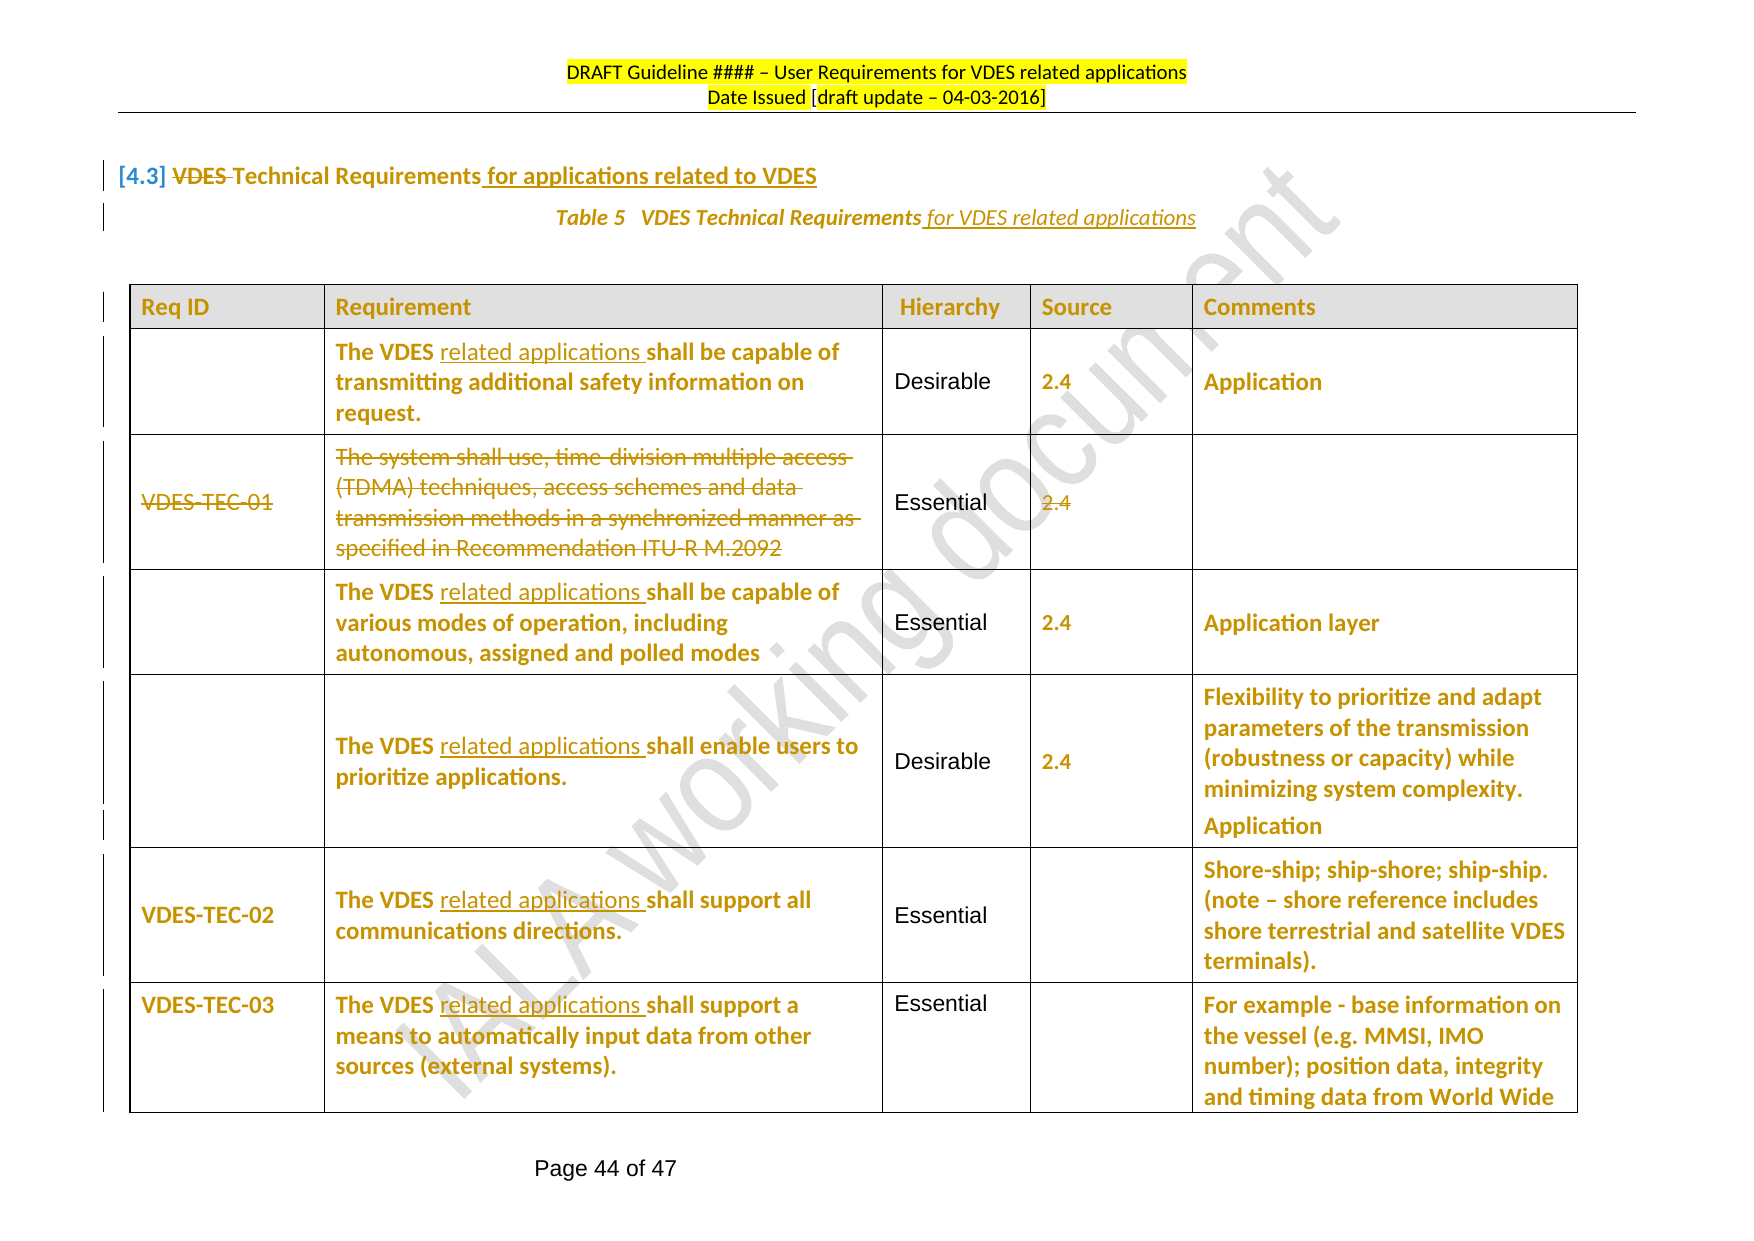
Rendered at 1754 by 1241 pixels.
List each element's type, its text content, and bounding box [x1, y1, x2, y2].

table_cell VDES-TEC-02 [131, 848, 324, 982]
table_cell [131, 675, 324, 847]
table_cell 2.4 [1031, 675, 1192, 847]
table_cell Shore-ship; ship-shore; ship-ship. (note – shore reference includes shore terrestrial and satellite VDES terminals). [1193, 848, 1577, 982]
table_cell 2.4 [1031, 570, 1192, 674]
table_cell The VDES shall be capable of various modes of operation, including autonomous, assigned and polled modes [325, 570, 882, 674]
subtitle Technical Requirements [118, 160, 1636, 191]
table_cell [1193, 435, 1577, 569]
table_cell [131, 570, 324, 674]
table_header Requirement [325, 285, 882, 328]
table_cell [1031, 983, 1192, 1112]
table_cell [1031, 435, 1192, 569]
table_cell Application layer [1193, 570, 1577, 674]
table_cell Flexibility to prioritize and adapt parameters of the transmission (robustness or capacity) while minimizing system complexity. Application [1193, 675, 1577, 847]
table_cell The VDES shall be capable of transmitting additional safety information on request. [325, 329, 882, 433]
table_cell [325, 983, 882, 1112]
table_cell [131, 435, 324, 569]
table_cell VDES-TEC-03 [131, 983, 324, 1112]
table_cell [1193, 983, 1577, 1112]
table_cell The VDES shall support all communications directions. [325, 848, 882, 982]
table_cell Application [1193, 329, 1577, 433]
table_cell [325, 435, 882, 569]
table_header Source [1031, 285, 1192, 328]
table_cell 2.4 [1031, 329, 1192, 433]
table_cell [131, 329, 324, 433]
table_header Req ID [131, 285, 324, 328]
table_cell [1031, 848, 1192, 982]
table_header Comments [1193, 285, 1577, 328]
table_cell The VDES shall enable users to prioritize applications. [325, 675, 882, 847]
list Table 5 VDES Technical Requirements [118, 203, 1636, 231]
table_header Hierarchy [883, 285, 1030, 328]
